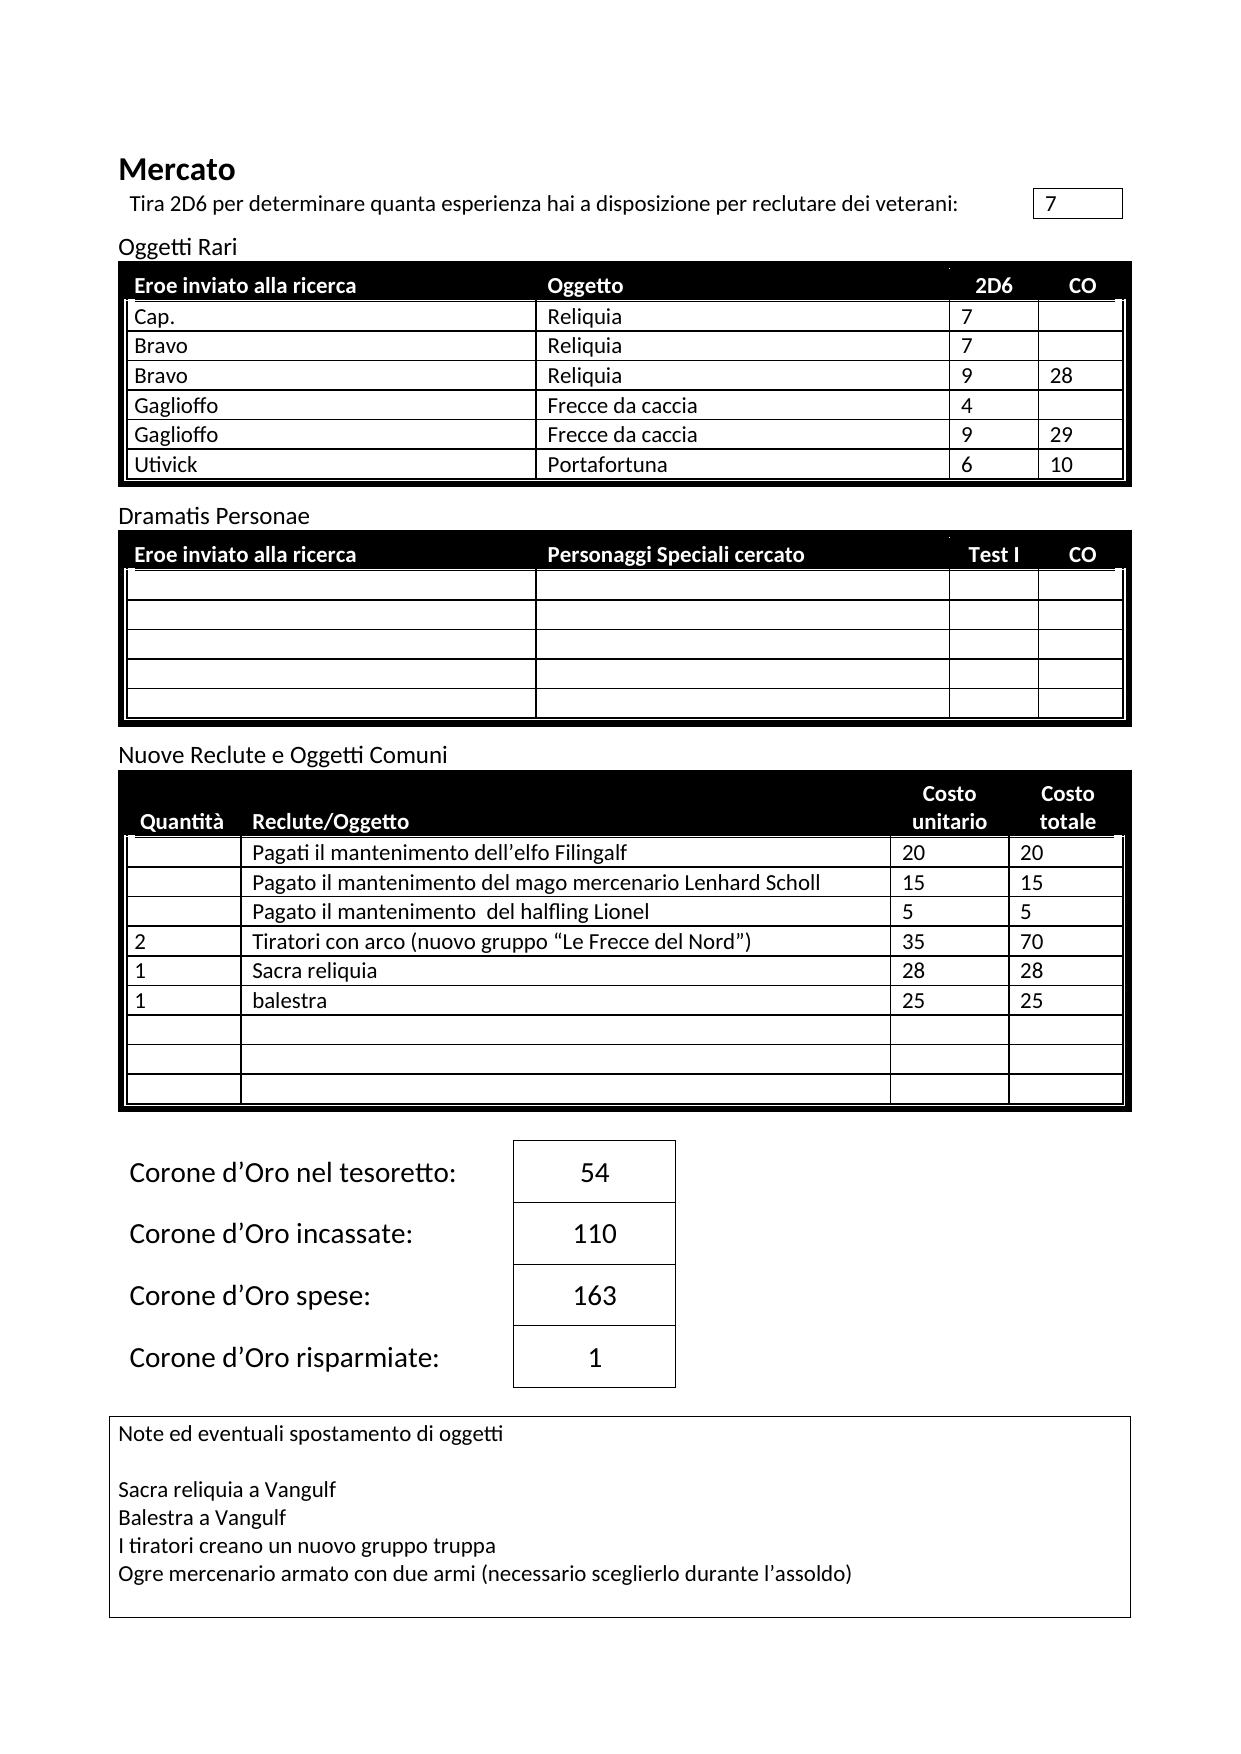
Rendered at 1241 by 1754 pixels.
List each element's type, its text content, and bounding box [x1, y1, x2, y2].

table_cell Utivick [128, 450, 535, 478]
table_cell Corone d’Oro spese: [118, 1264, 513, 1325]
table_cell 10 [1039, 450, 1122, 478]
table_cell [1039, 660, 1122, 688]
table_header 2D6 [950, 271, 1038, 299]
table_cell [537, 571, 949, 599]
table_header Quantità [128, 779, 240, 835]
table_cell [128, 601, 535, 628]
table_cell 1 [514, 1326, 675, 1387]
table_cell [1010, 1045, 1122, 1073]
table_cell 2 [128, 927, 240, 955]
table_cell [128, 1016, 240, 1044]
table_cell 5 [891, 897, 1008, 925]
table_cell 15 [891, 868, 1008, 896]
table_cell [950, 571, 1038, 599]
table_cell Pagato il mantenimento del mago mercenario Lenhard Scholl [242, 868, 890, 896]
table_cell balestra [242, 986, 890, 1014]
table_cell Sacra reliquia [242, 957, 890, 984]
table_cell [1039, 689, 1122, 717]
table_cell 28 [1010, 957, 1122, 984]
table_cell Reliquia [537, 302, 949, 330]
table_header Costo totale [1010, 779, 1122, 835]
table_cell 6 [950, 450, 1038, 478]
table_cell Pagati il mantenimento dell’elfo Filingalf [242, 838, 890, 866]
table_cell 70 [1010, 927, 1122, 955]
table_cell Bravo [128, 332, 535, 359]
table_cell Tiratori con arco (nuovo gruppo “Le Frecce del Nord”) [242, 927, 890, 955]
table_cell Corone d’Oro incassate: [118, 1202, 513, 1263]
table_cell 25 [1010, 986, 1122, 1014]
table_cell 15 [1010, 868, 1122, 896]
table_cell 110 [514, 1203, 675, 1263]
table_cell [128, 1075, 240, 1103]
table_header CO [1039, 271, 1122, 299]
table_cell Cap. [124, 299, 535, 330]
table_cell [242, 1016, 890, 1044]
table_cell 7 [950, 332, 1038, 359]
table_header Reclute/Oggetto [242, 779, 890, 835]
text Nuove Reclute e Oggetti Comuni [118, 739, 1122, 769]
table_cell [537, 660, 949, 688]
table_cell [1010, 1016, 1122, 1044]
table_cell [128, 568, 535, 599]
table_cell 25 [891, 986, 1008, 1014]
table_header Eroe inviato alla ricerca [128, 540, 535, 568]
table_cell [128, 630, 535, 658]
table_cell [1039, 601, 1122, 628]
table_header Tira 2D6 per determinare quanta esperienza hai a disposizione per reclutare dei veterani: [118, 188, 1033, 217]
table_header Test I [950, 540, 1038, 568]
table_cell 29 [1039, 420, 1122, 448]
text Ogre mercenario armato con due armi (necessario sceglierlo durante l’assoldo) [118, 1559, 1122, 1587]
table_cell [1039, 568, 1123, 599]
text I tiratori creano un nuovo gruppo truppa [118, 1531, 1122, 1559]
table_cell 9 [950, 420, 1038, 448]
table_cell 28 [1039, 361, 1122, 389]
table_cell [537, 601, 949, 628]
table_cell Corone d’Oro risparmiate: [118, 1325, 513, 1387]
table_cell [1039, 299, 1126, 330]
text Dramatis Personae [118, 500, 1122, 530]
table_cell Frecce da caccia [537, 420, 949, 448]
table_cell 9 [950, 361, 1038, 389]
table_header 7 [1034, 189, 1122, 217]
table_cell [537, 689, 949, 717]
table_cell [950, 601, 1038, 628]
table_cell 5 [1010, 897, 1122, 925]
table_cell Gaglioffo [128, 391, 535, 419]
table_header 54 [514, 1141, 675, 1202]
table_cell [1039, 332, 1122, 359]
table_header CO [1039, 540, 1122, 568]
table_cell [128, 1045, 240, 1073]
table_cell 163 [514, 1265, 675, 1325]
text Note ed eventuali spostamento di oggetti [110, 1417, 1130, 1447]
table_cell [242, 1075, 890, 1103]
table_cell 1 [128, 957, 240, 984]
text Mercato [118, 148, 1122, 188]
table_cell Frecce da caccia [537, 391, 949, 419]
table_cell [128, 897, 240, 925]
table_cell 1 [128, 986, 240, 1014]
table_header Corone d’Oro nel tesoretto: [118, 1140, 513, 1202]
table_cell [128, 689, 535, 717]
table_cell 7 [950, 302, 1038, 330]
text Balestra a Vangulf [118, 1503, 1122, 1531]
table_cell Portafortuna [537, 450, 949, 478]
table_cell [128, 660, 535, 688]
table_cell [891, 1075, 1008, 1103]
text Sacra reliquia a Vangulf [118, 1475, 1122, 1503]
table_cell [1039, 630, 1122, 658]
table_cell [537, 630, 949, 658]
text Oggetti Rari [118, 231, 1122, 261]
table_cell [1039, 391, 1122, 419]
table_cell [124, 835, 240, 866]
table_cell [242, 1045, 890, 1073]
table_cell 28 [891, 957, 1008, 984]
table_cell Bravo [128, 361, 535, 389]
table_cell 20 [1010, 835, 1125, 866]
table_cell Pagato il mantenimento del halfling Lionel [242, 897, 890, 925]
table_cell [1010, 1075, 1122, 1103]
table_header Personaggi Speciali cercato [537, 540, 949, 568]
table_cell Gaglioffo [128, 420, 535, 448]
table_header Costo unitario [891, 779, 1008, 835]
table_cell [950, 630, 1038, 658]
table_cell [950, 660, 1038, 688]
table_header Oggetto [537, 271, 949, 299]
table_header Eroe inviato alla ricerca [128, 271, 535, 299]
table_cell [891, 1016, 1008, 1044]
table_cell Reliquia [537, 332, 949, 359]
table_cell Reliquia [537, 361, 949, 389]
table_cell 4 [950, 391, 1038, 419]
table_cell [950, 689, 1038, 717]
table_cell [128, 868, 240, 896]
table_cell 20 [891, 838, 1008, 866]
table_cell [891, 1045, 1008, 1073]
table_cell 35 [891, 927, 1008, 955]
